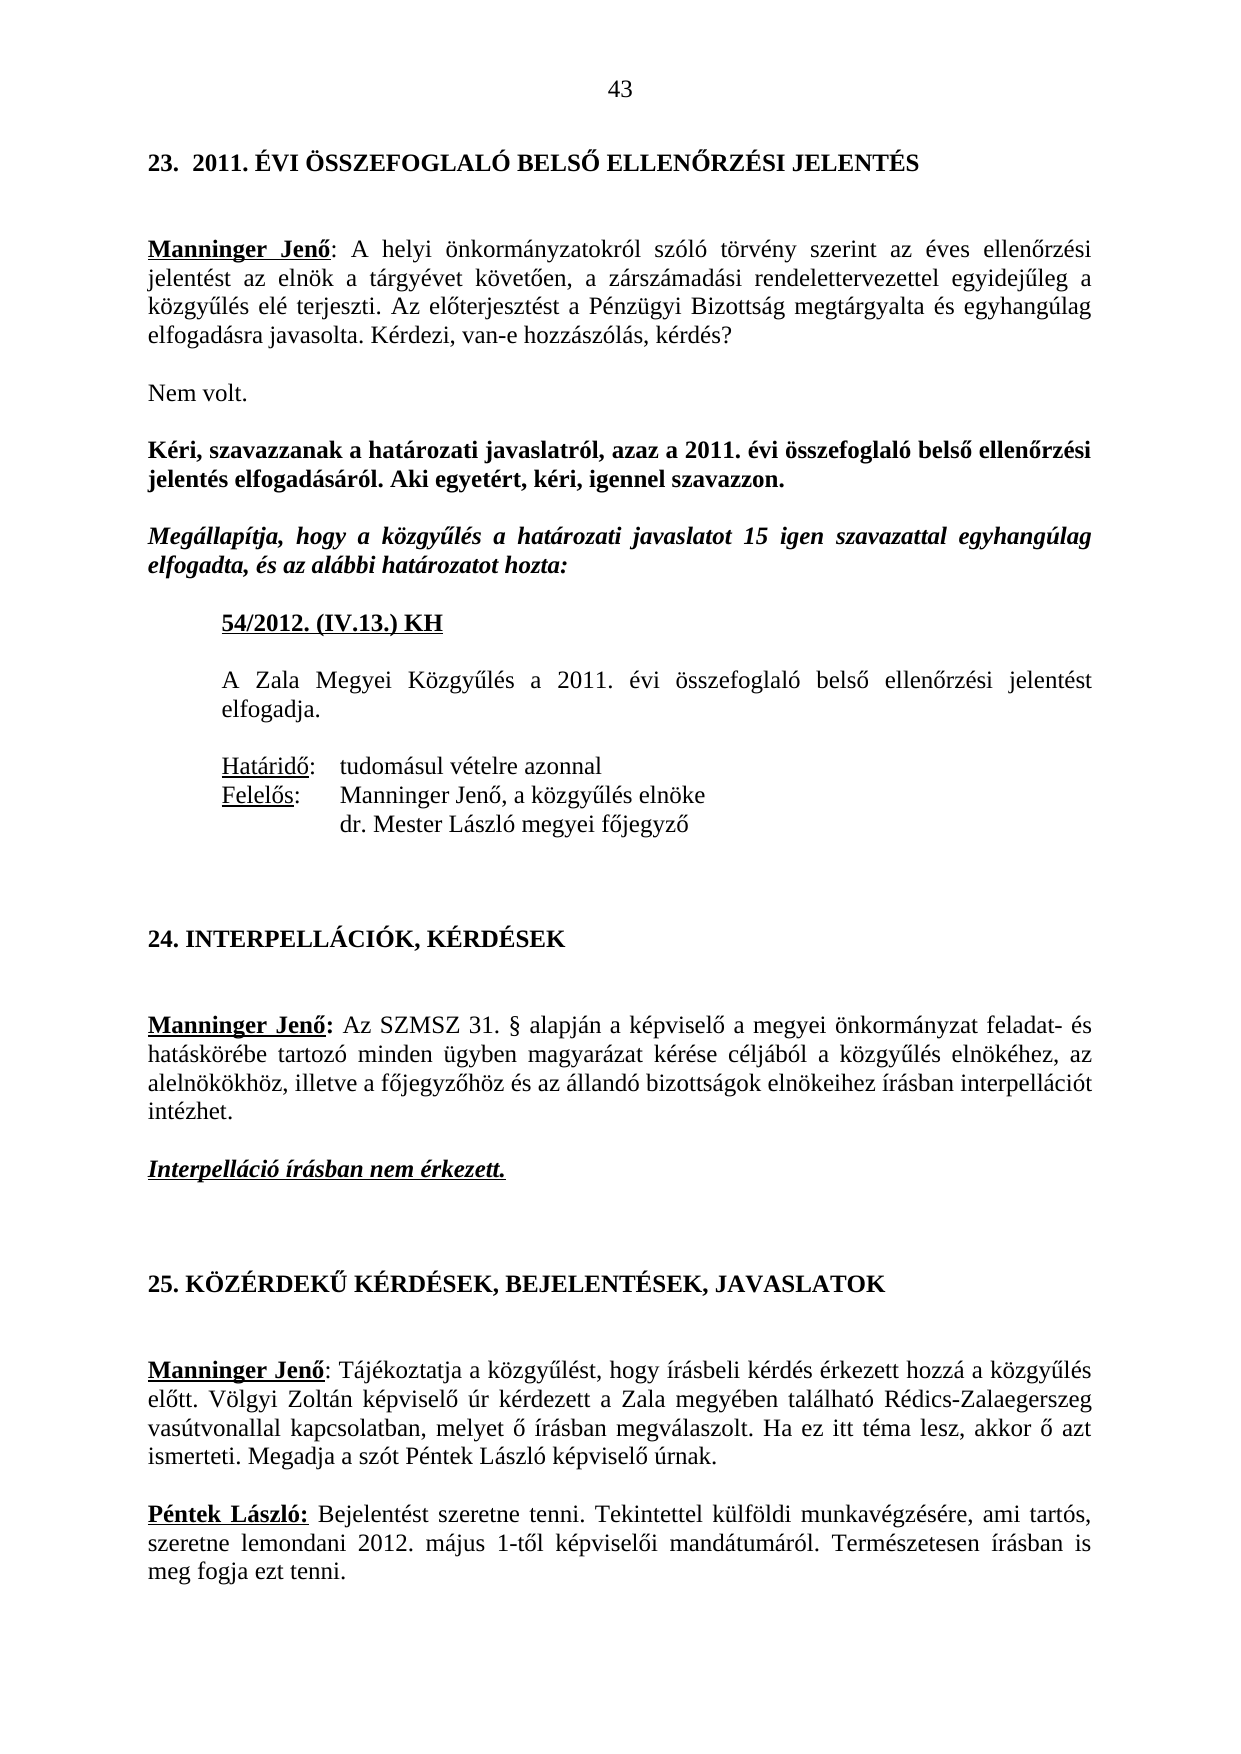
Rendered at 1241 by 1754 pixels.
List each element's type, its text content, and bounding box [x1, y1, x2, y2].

text 24. Interpellációk, kérdések [148, 924, 1093, 953]
text Péntek László: Bejelentést szeretne tenni. Tekintettel külföldi munkavégzésére, ami tartós, szeretne lemondani 2012. május 1-től képviselői mandátumáról. Természetesen írásban is meg fogja ezt tenni. [148, 1499, 1093, 1585]
text 54/2012. (IV.13.) KH [221, 608, 1093, 636]
text 25. Közérdekű kérdések, bejelentések, javaslatok [148, 1269, 1093, 1298]
text Manninger Jenő: Tájékoztatja a közgyűlést, hogy írásbeli kérdés érkezett hozzá a közgyűlés előtt. Völgyi Zoltán képviselő úr kérdezett a Zala megyében található Rédics-Zalaegerszeg vasútvonallal kapcsolatban, melyet ő írásban megválaszolt. Ha ez itt téma lesz, akkor ő azt ismerteti. Megadja a szót Péntek László képviselő úrnak. [148, 1355, 1093, 1470]
text A Zala Megyei Közgyűlés a 2011. évi összefoglaló belső ellenőrzési jelentést elfogadja. [221, 665, 1093, 723]
title 2011. ÉVI ÖSSZEFOGLALÓ BELSŐ ELLENŐRZÉSI JELENTÉS [148, 148, 1093, 176]
title Megállapítja, hogy a közgyűlés a határozati javaslatot 15 igen szavazattal egyhangúlag elfogadta, és az alábbi határozatot hozta: [148, 521, 1093, 579]
text Manninger Jenő: Az SZMSZ 31. § alapján a képviselő a megyei önkormányzat feladat- és hatáskörébe tartozó minden ügyben magyarázat kérése céljából a közgyűlés elnökéhez, az alelnökökhöz, illetve a főjegyzőhöz és az állandó bizottságok elnökeihez írásban interpellációt intézhet. [148, 1010, 1093, 1125]
title Kéri, szavazzanak a határozati javaslatról, azaz a 2011. évi összefoglaló belső ellenőrzési jelentés elfogadásáról. Aki egyetért, kéri, igennel szavazzon. [148, 435, 1093, 493]
text Felelős: Manninger Jenő, a közgyűlés elnöke [221, 780, 1093, 809]
text Határidő: tudomásul vételre azonnal [221, 751, 1093, 780]
text dr. Mester László megyei főjegyző [148, 809, 1093, 838]
subtitle Interpelláció írásban nem érkezett. [148, 1154, 1093, 1183]
title Manninger Jenő: A helyi önkormányzatokról szóló törvény szerint az éves ellenőrzési jelentést az elnök a tárgyévet követően, a zárszámadási rendelettervezettel egyidejűleg a közgyűlés elé terjeszti. Az előterjesztést a Pénzügyi Bizottság megtárgyalta és egyhangúlag elfogadásra javasolta. Kérdezi, van-e hozzászólás, kérdés? [148, 234, 1093, 349]
title Nem volt. [148, 378, 1093, 406]
